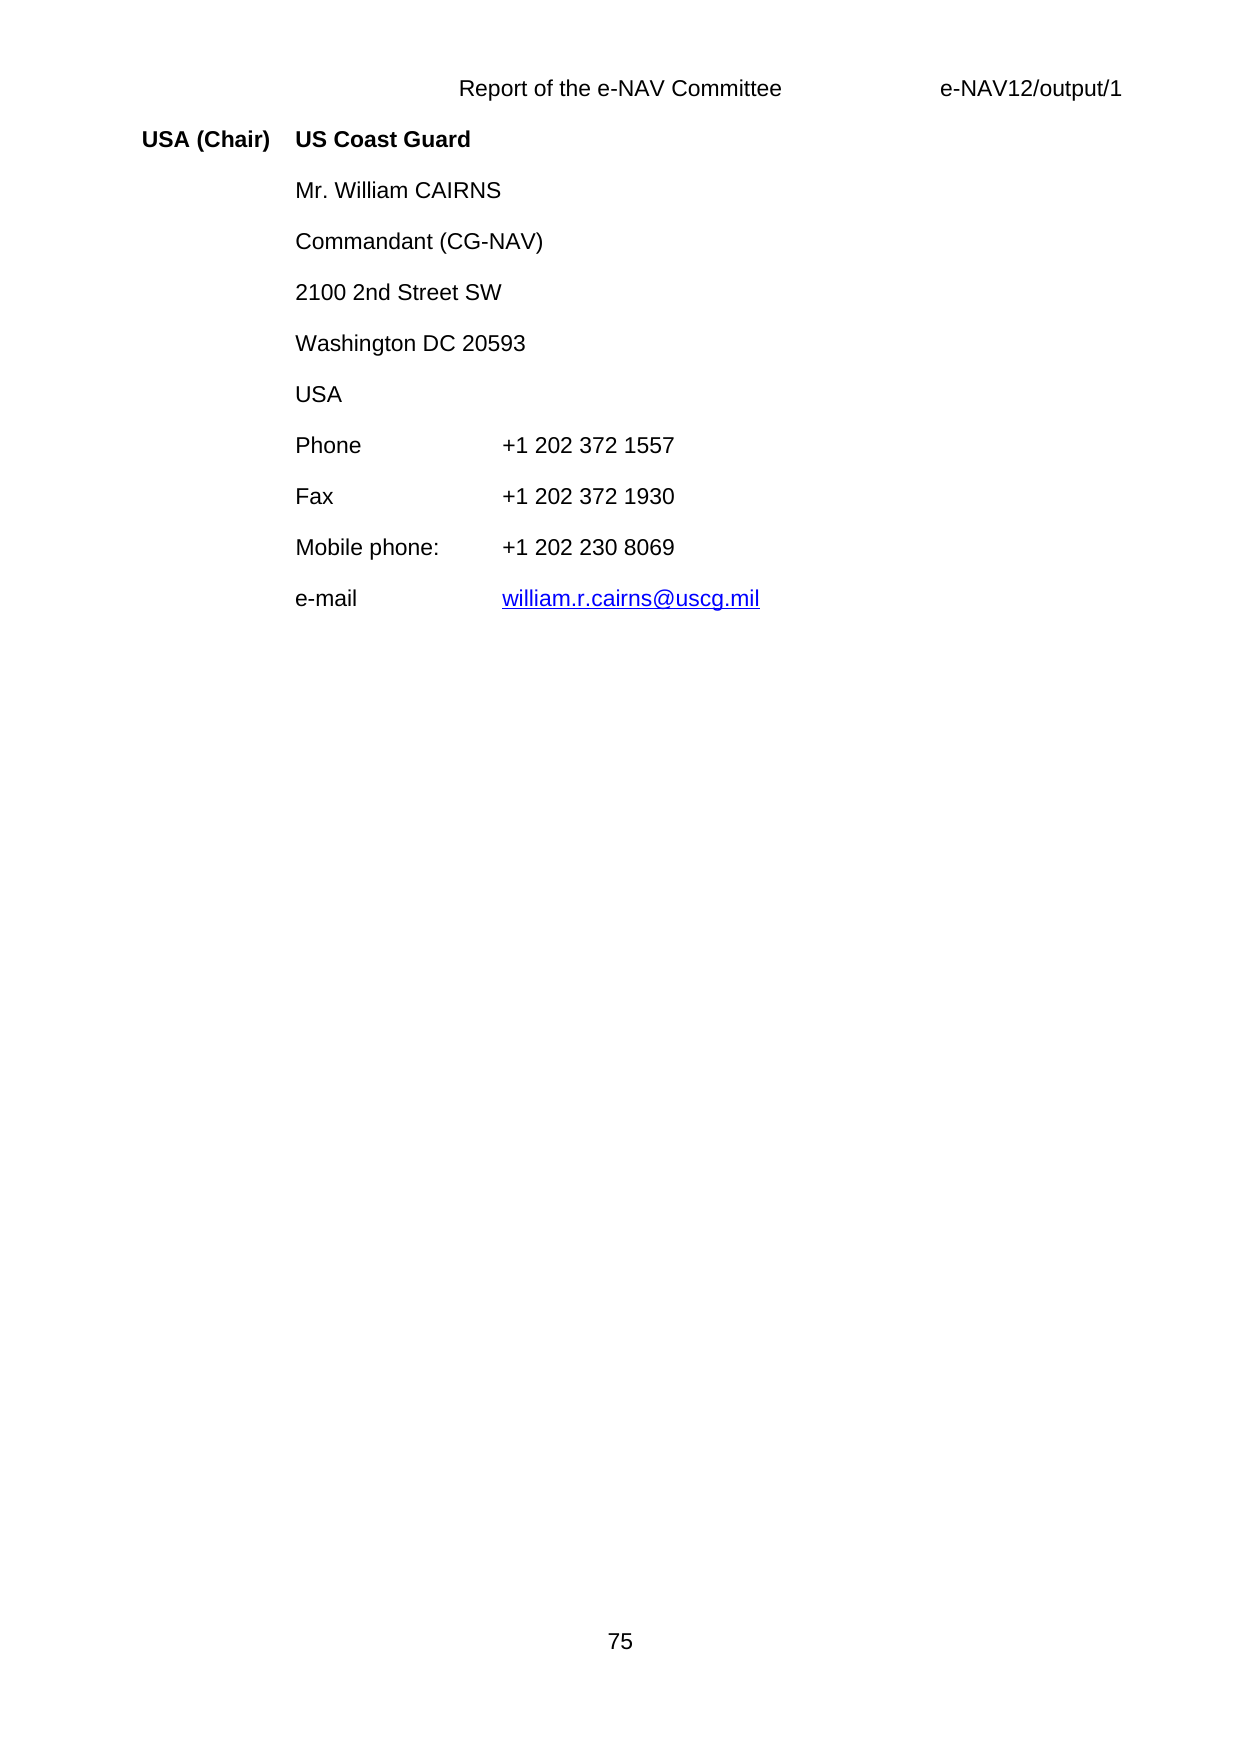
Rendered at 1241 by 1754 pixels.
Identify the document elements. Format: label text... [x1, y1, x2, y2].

text Commandant (CG-NAV) [118, 228, 1122, 254]
text Phone +1 202 372 1557 [118, 432, 1122, 459]
text e-mail william.r.cairns@uscg.mil [118, 585, 1122, 612]
text USA [118, 381, 1122, 408]
text 2100 2nd Street SW [118, 279, 1122, 306]
text USA (Chair) US Coast Guard [118, 126, 1122, 152]
text Fax +1 202 372 1930 [118, 483, 1122, 510]
text Mr. William CAIRNS [118, 177, 1122, 203]
text Washington DC 20593 [118, 330, 1122, 357]
text Mobile phone: +1 202 230 8069 [118, 534, 1122, 561]
